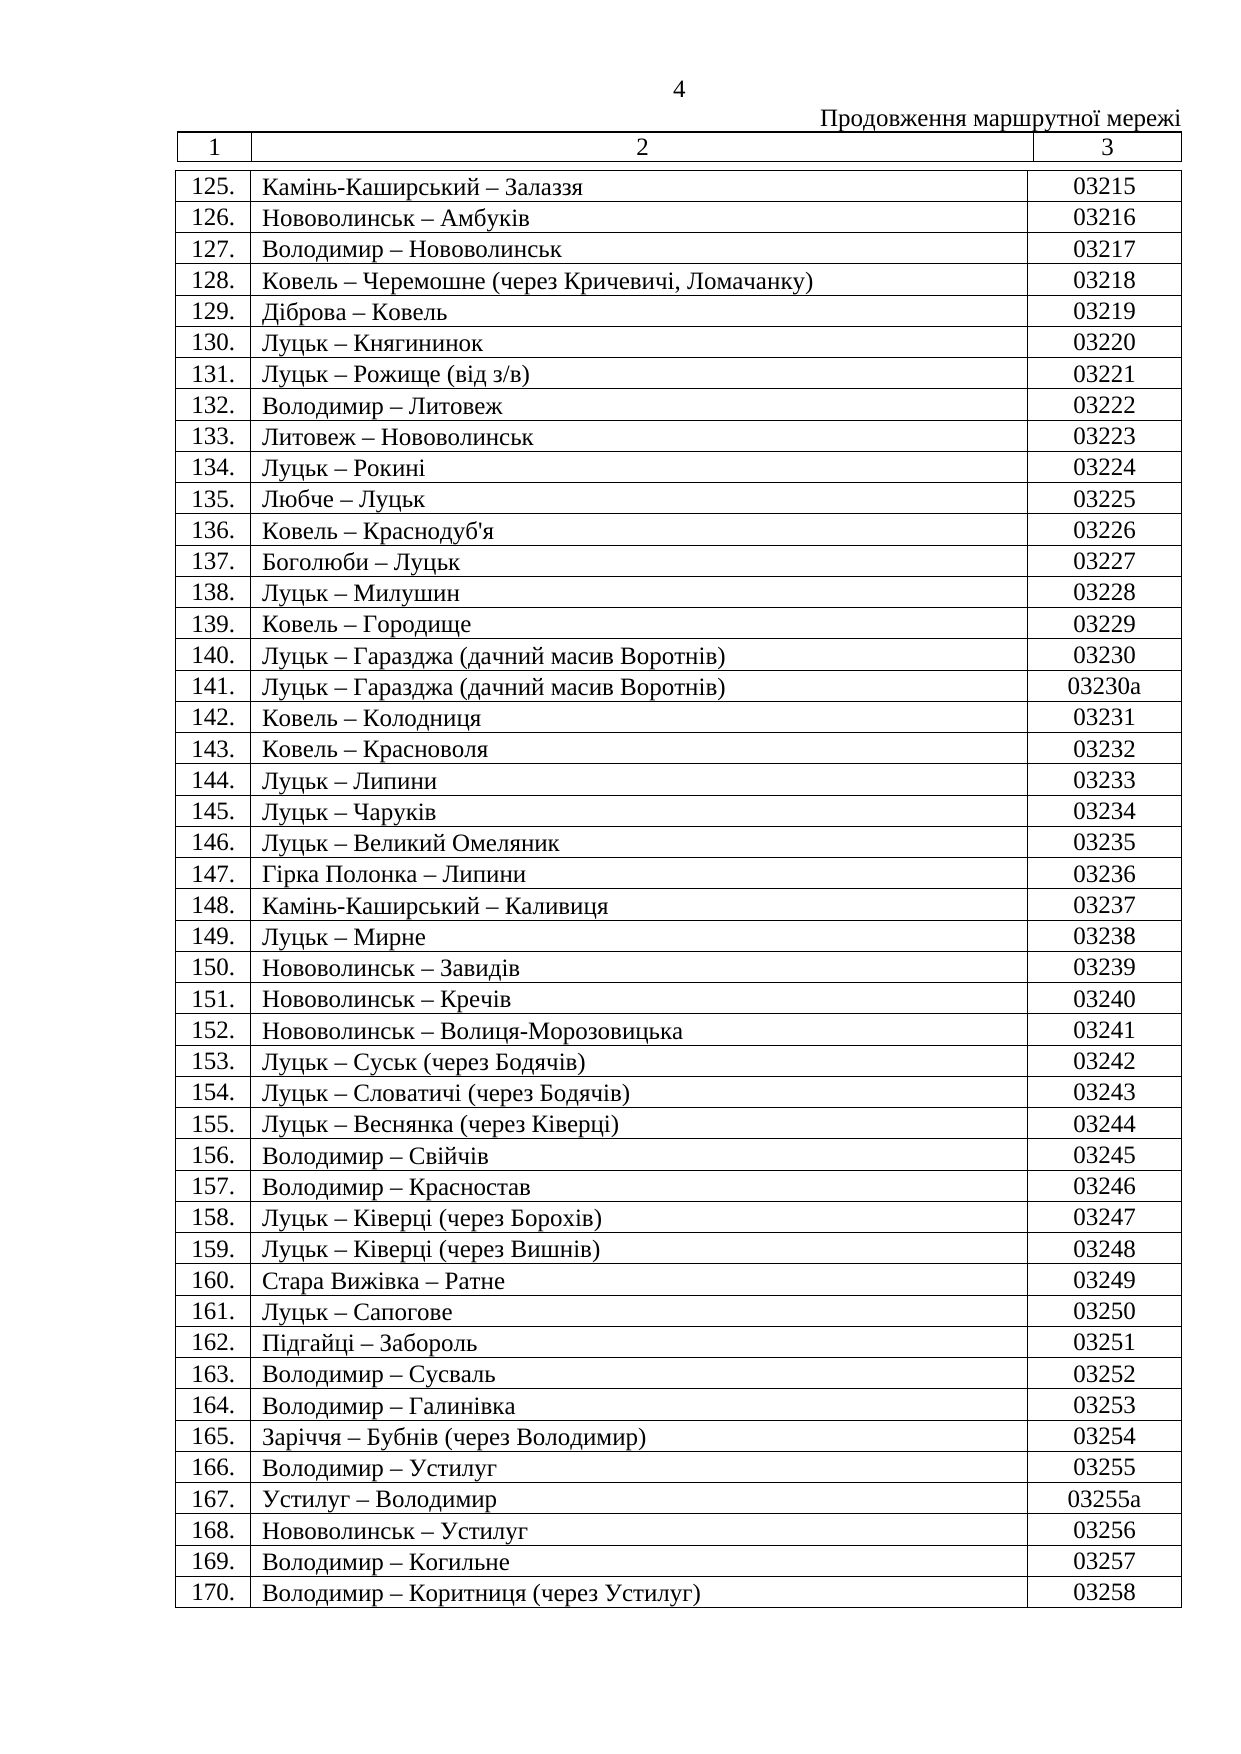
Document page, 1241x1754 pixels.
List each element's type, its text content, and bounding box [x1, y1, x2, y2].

table_cell Підгайці – Забороль [251, 1327, 1027, 1357]
table_cell 136. [176, 514, 250, 544]
table_cell Заріччя – Бубнів (через Володимир) [251, 1421, 1027, 1451]
table_cell Луцьк – Чаруків [251, 796, 1027, 826]
table_cell 03217 [1028, 233, 1181, 263]
table_cell 164. [176, 1389, 250, 1419]
table_cell Володимир – Галинівка [251, 1389, 1027, 1419]
table_cell Литовеж – Нововолинськ [251, 421, 1027, 451]
table_cell 159. [176, 1233, 250, 1263]
table_cell 03222 [1028, 389, 1181, 419]
table_cell Ковель – Черемошне (через Кричевичі, Ломачанку) [251, 264, 1027, 294]
table_cell Нововолинськ – Устилуг [251, 1514, 1027, 1544]
table_cell 161. [176, 1296, 250, 1326]
table_cell 162. [176, 1327, 250, 1357]
table_cell 03256 [1028, 1514, 1181, 1544]
table_cell 03215 [1028, 171, 1181, 201]
table_cell 160. [176, 1264, 250, 1294]
table_cell Володимир – Свійчів [251, 1139, 1027, 1169]
table_cell 127. [176, 233, 250, 263]
table_cell 165. [176, 1421, 250, 1451]
table_cell Луцьк – Веснянка (через Ківерці) [251, 1108, 1027, 1138]
table_cell Луцьк – Словатичі (через Бодячів) [251, 1077, 1027, 1107]
table_cell 128. [176, 264, 250, 294]
table_cell Нововолинськ – Амбуків [251, 202, 1027, 232]
table_cell 03227 [1028, 546, 1181, 576]
table_cell 147. [176, 858, 250, 888]
table_cell Луцьк – Гаразджа (дачний масив Воротнів) [251, 671, 1027, 701]
table_cell Володимир – Сусваль [251, 1358, 1027, 1388]
table_cell 146. [176, 827, 250, 857]
table_cell 03224 [1028, 452, 1181, 482]
table_cell Устилуг – Володимир [251, 1483, 1027, 1513]
table_cell 03246 [1028, 1171, 1181, 1201]
table_cell 03241 [1028, 1014, 1181, 1044]
table_cell 03248 [1028, 1233, 1181, 1263]
table_cell Луцьк – Гаразджа (дачний масив Воротнів) [251, 639, 1027, 669]
table_cell 03221 [1028, 358, 1181, 388]
table_cell 03240 [1028, 983, 1181, 1013]
table_cell 03234 [1028, 796, 1181, 826]
table_cell 03251 [1028, 1327, 1181, 1357]
table_cell 140. [176, 639, 250, 669]
table_cell 154. [176, 1077, 250, 1107]
table_cell 03239 [1028, 952, 1181, 982]
table_cell 03247 [1028, 1202, 1181, 1232]
table_cell 157. [176, 1171, 250, 1201]
table_cell 151. [176, 983, 250, 1013]
table_cell 03245 [1028, 1139, 1181, 1169]
table_cell 03257 [1028, 1546, 1181, 1576]
table_cell 141. [176, 671, 250, 701]
table_cell Луцьк – Сапогове [251, 1296, 1027, 1326]
table_cell Гірка Полонка – Липини [251, 858, 1027, 888]
table_cell 132. [176, 389, 250, 419]
table_cell 143. [176, 733, 250, 763]
table_cell 03258 [1028, 1577, 1181, 1607]
table_cell 170. [176, 1577, 250, 1607]
table_cell 03228 [1028, 577, 1181, 607]
table_cell Ковель – Городище [251, 608, 1027, 638]
table_cell 03249 [1028, 1264, 1181, 1294]
table_cell 129. [176, 296, 250, 326]
table_cell 03238 [1028, 921, 1181, 951]
table_cell Луцьк – Суськ (через Бодячів) [251, 1046, 1027, 1076]
table_cell Луцьк – Великий Омеляник [251, 827, 1027, 857]
table_cell 03229 [1028, 608, 1181, 638]
table_cell 03252 [1028, 1358, 1181, 1388]
table_cell 130. [176, 327, 250, 357]
table_cell 168. [176, 1514, 250, 1544]
table_cell 03242 [1028, 1046, 1181, 1076]
table_cell 03231 [1028, 702, 1181, 732]
table_cell 131. [176, 358, 250, 388]
table_cell Ковель – Краснодуб'я [251, 514, 1027, 544]
table_cell Ковель – Колодниця [251, 702, 1027, 732]
table_cell Ковель – Красноволя [251, 733, 1027, 763]
table_cell 03226 [1028, 514, 1181, 544]
table_cell Луцьк – Мирне [251, 921, 1027, 951]
table_cell Луцьк – Княгининок [251, 327, 1027, 357]
table_cell Камінь-Каширський – Каливиця [251, 889, 1027, 919]
table_cell 03225 [1028, 483, 1181, 513]
table_cell 149. [176, 921, 250, 951]
table_cell 156. [176, 1139, 250, 1169]
table_cell 133. [176, 421, 250, 451]
table_cell 03236 [1028, 858, 1181, 888]
table_cell 03235 [1028, 827, 1181, 857]
table_cell Володимир – Когильне [251, 1546, 1027, 1576]
table_cell 152. [176, 1014, 250, 1044]
table_cell 03220 [1028, 327, 1181, 357]
table_cell 142. [176, 702, 250, 732]
table_cell 03219 [1028, 296, 1181, 326]
table_cell Луцьк – Липини [251, 764, 1027, 794]
table_cell Камінь-Каширський – Залаззя [251, 171, 1027, 201]
table_cell 155. [176, 1108, 250, 1138]
table_cell 138. [176, 577, 250, 607]
table_cell Луцьк – Ківерці (через Борохів) [251, 1202, 1027, 1232]
table_cell 153. [176, 1046, 250, 1076]
table_cell Нововолинськ – Кречів [251, 983, 1027, 1013]
table_cell 139. [176, 608, 250, 638]
table_cell 145. [176, 796, 250, 826]
table_cell Боголюби – Луцьк [251, 546, 1027, 576]
table_cell 134. [176, 452, 250, 482]
table_cell 166. [176, 1452, 250, 1482]
table_cell 03233 [1028, 764, 1181, 794]
table_cell 03230 [1028, 639, 1181, 669]
table_cell Любче – Луцьк [251, 483, 1027, 513]
table_cell Луцьк – Милушин [251, 577, 1027, 607]
table_cell 03218 [1028, 264, 1181, 294]
table_cell 163. [176, 1358, 250, 1388]
table_cell Володимир – Коритниця (через Устилуг) [251, 1577, 1027, 1607]
table_cell 03244 [1028, 1108, 1181, 1138]
table_cell Стара Вижівка – Ратне [251, 1264, 1027, 1294]
table_cell 03216 [1028, 202, 1181, 232]
table_cell 167. [176, 1483, 250, 1513]
table_cell Луцьк – Рокині [251, 452, 1027, 482]
table_cell 03253 [1028, 1389, 1181, 1419]
table_cell 03243 [1028, 1077, 1181, 1107]
table_cell 03230а [1028, 671, 1181, 701]
table_cell 03254 [1028, 1421, 1181, 1451]
table_cell Діброва – Ковель [251, 296, 1027, 326]
table_cell 03232 [1028, 733, 1181, 763]
table_cell 03223 [1028, 421, 1181, 451]
table_cell 03250 [1028, 1296, 1181, 1326]
table_cell Луцьк – Ківерці (через Вишнів) [251, 1233, 1027, 1263]
table_cell Володимир – Устилуг [251, 1452, 1027, 1482]
table_cell Володимир – Красностав [251, 1171, 1027, 1201]
table_cell 150. [176, 952, 250, 982]
table_cell 169. [176, 1546, 250, 1576]
table_cell Нововолинськ – Волиця-Морозовицька [251, 1014, 1027, 1044]
table_cell 126. [176, 202, 250, 232]
table_cell 135. [176, 483, 250, 513]
table_cell Володимир – Литовеж [251, 389, 1027, 419]
table_cell Луцьк – Рожище (від з/в) [251, 358, 1027, 388]
table_cell Нововолинськ – Завидів [251, 952, 1027, 982]
table_cell 144. [176, 764, 250, 794]
table_cell 03255 [1028, 1452, 1181, 1482]
table_cell 148. [176, 889, 250, 919]
table_cell 03237 [1028, 889, 1181, 919]
table_cell 137. [176, 546, 250, 576]
table_cell 03255а [1028, 1483, 1181, 1513]
table_cell 125. [176, 171, 250, 201]
table_cell 158. [176, 1202, 250, 1232]
table_cell Володимир – Нововолинськ [251, 233, 1027, 263]
